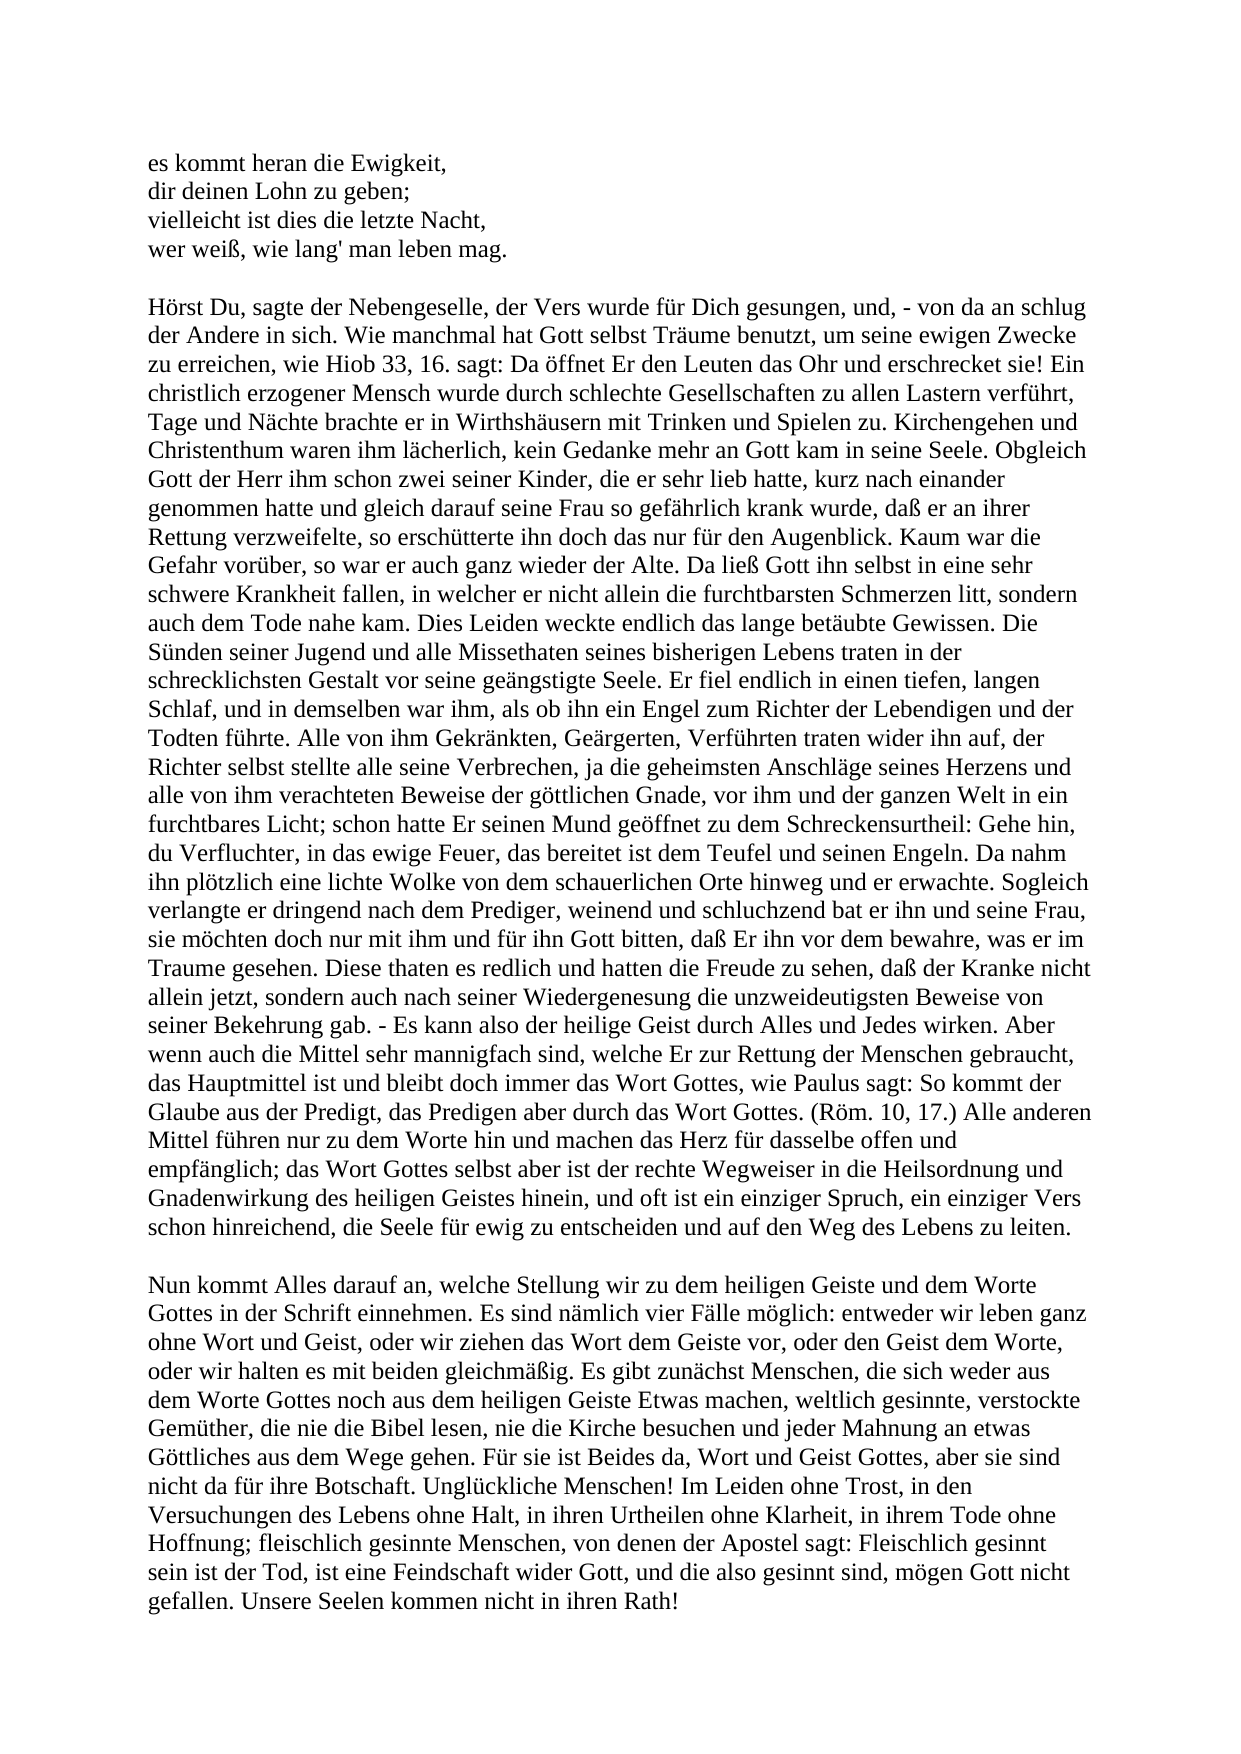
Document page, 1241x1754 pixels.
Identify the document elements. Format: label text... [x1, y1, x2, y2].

text Nun kommt Alles darauf an, welche Stellung wir zu dem heiligen Geiste und dem Worte Gottes in der Schrift einnehmen. Es sind nämlich vier Fälle möglich: entweder wir leben ganz ohne Wort und Geist, oder wir ziehen das Wort dem Geiste vor, oder den Geist dem Worte, oder wir halten es mit beiden gleichmäßig. Es gibt zunächst Menschen, die sich weder aus dem Worte Gottes noch aus dem heiligen Geiste Etwas machen, weltlich gesinnte, verstockte Gemüther, die nie die Bibel lesen, nie die Kirche besuchen und jeder Mahnung an etwas Göttliches aus dem Wege gehen. Für sie ist Beides da, Wort und Geist Gottes, aber sie sind nicht da für ihre Botschaft. Unglückliche Menschen! Im Leiden ohne Trost, in den Versuchungen des Lebens ohne Halt, in ihren Urtheilen ohne Klarheit, in ihrem Tode ohne Hoffnung; fleischlich gesinnte Menschen, von denen der Apostel sagt: Fleischlich gesinnt sein ist der Tod, ist eine Feindschaft wider Gott, und die also gesinnt sind, mögen Gott nicht gefallen. Unsere Seelen kommen nicht in ihren Rath! [148, 1270, 1093, 1615]
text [148, 148, 1093, 263]
text Hörst Du, sagte der Nebengeselle, der Vers wurde für Dich gesungen, und, - von da an schlug der Andere in sich. Wie manchmal hat Gott selbst Träume benutzt, um seine ewigen Zwecke zu erreichen, wie Hiob 33, 16. sagt: Da öffnet Er den Leuten das Ohr und erschrecket sie! Ein christlich erzogener Mensch wurde durch schlechte Gesellschaften zu allen Lastern verführt, Tage und Nächte brachte er in Wirthshäusern mit Trinken und Spielen zu. Kirchengehen und Christenthum waren ihm lächerlich, kein Gedanke mehr an Gott kam in seine Seele. Obgleich Gott der Herr ihm schon zwei seiner Kinder, die er sehr lieb hatte, kurz nach einander genommen hatte und gleich darauf seine Frau so gefährlich krank wurde, daß er an ihrer Rettung verzweifelte, so erschütterte ihn doch das nur für den Augenblick. Kaum war die Gefahr vorüber, so war er auch ganz wieder der Alte. Da ließ Gott ihn selbst in eine sehr schwere Krankheit fallen, in welcher er nicht allein die furchtbarsten Schmerzen litt, sondern auch dem Tode nahe kam. Dies Leiden weckte endlich das lange betäubte Gewissen. Die Sünden seiner Jugend und alle Missethaten seines bisherigen Lebens traten in der schrecklichsten Gestalt vor seine geängstigte Seele. Er fiel endlich in einen tiefen, langen Schlaf, und in demselben war ihm, als ob ihn ein Engel zum Richter der Lebendigen und der Todten führte. Alle von ihm Gekränkten, Geärgerten, Verführten traten wider ihn auf, der Richter selbst stellte alle seine Verbrechen, ja die geheimsten Anschläge seines Herzens und alle von ihm verachteten Beweise der göttlichen Gnade, vor ihm und der ganzen Welt in ein furchtbares Licht; schon hatte Er seinen Mund geöffnet zu dem Schreckensurtheil: Gehe hin, du Verfluchter, in das ewige Feuer, das bereitet ist dem Teufel und seinen Engeln. Da nahm ihn plötzlich eine lichte Wolke von dem schauerlichen Orte hinweg und er erwachte. Sogleich verlangte er dringend nach dem Prediger, weinend und schluchzend bat er ihn und seine Frau, sie möchten doch nur mit ihm und für ihn Gott bitten, daß Er ihn vor dem bewahre, was er im Traume gesehen. Diese thaten es redlich und hatten die Freude zu sehen, daß der Kranke nicht allein jetzt, sondern auch nach seiner Wiedergenesung die unzweideutigsten Beweise von seiner Bekehrung gab. - Es kann also der heilige Geist durch Alles und Jedes wirken. Aber wenn auch die Mittel sehr mannigfach sind, welche Er zur Rettung der Menschen gebraucht, das Hauptmittel ist und bleibt doch immer das Wort Gottes, wie Paulus sagt: So kommt der Glaube aus der Predigt, das Predigen aber durch das Wort Gottes. (Röm. 10, 17.) Alle anderen Mittel führen nur zu dem Worte hin und machen das Herz für dasselbe offen und empfänglich; das Wort Gottes selbst aber ist der rechte Wegweiser in die Heilsordnung und Gnadenwirkung des heiligen Geistes hinein, und oft ist ein einziger Spruch, ein einziger Vers schon hinreichend, die Seele für ewig zu entscheiden und auf den Weg des Lebens zu leiten. [148, 292, 1093, 1241]
